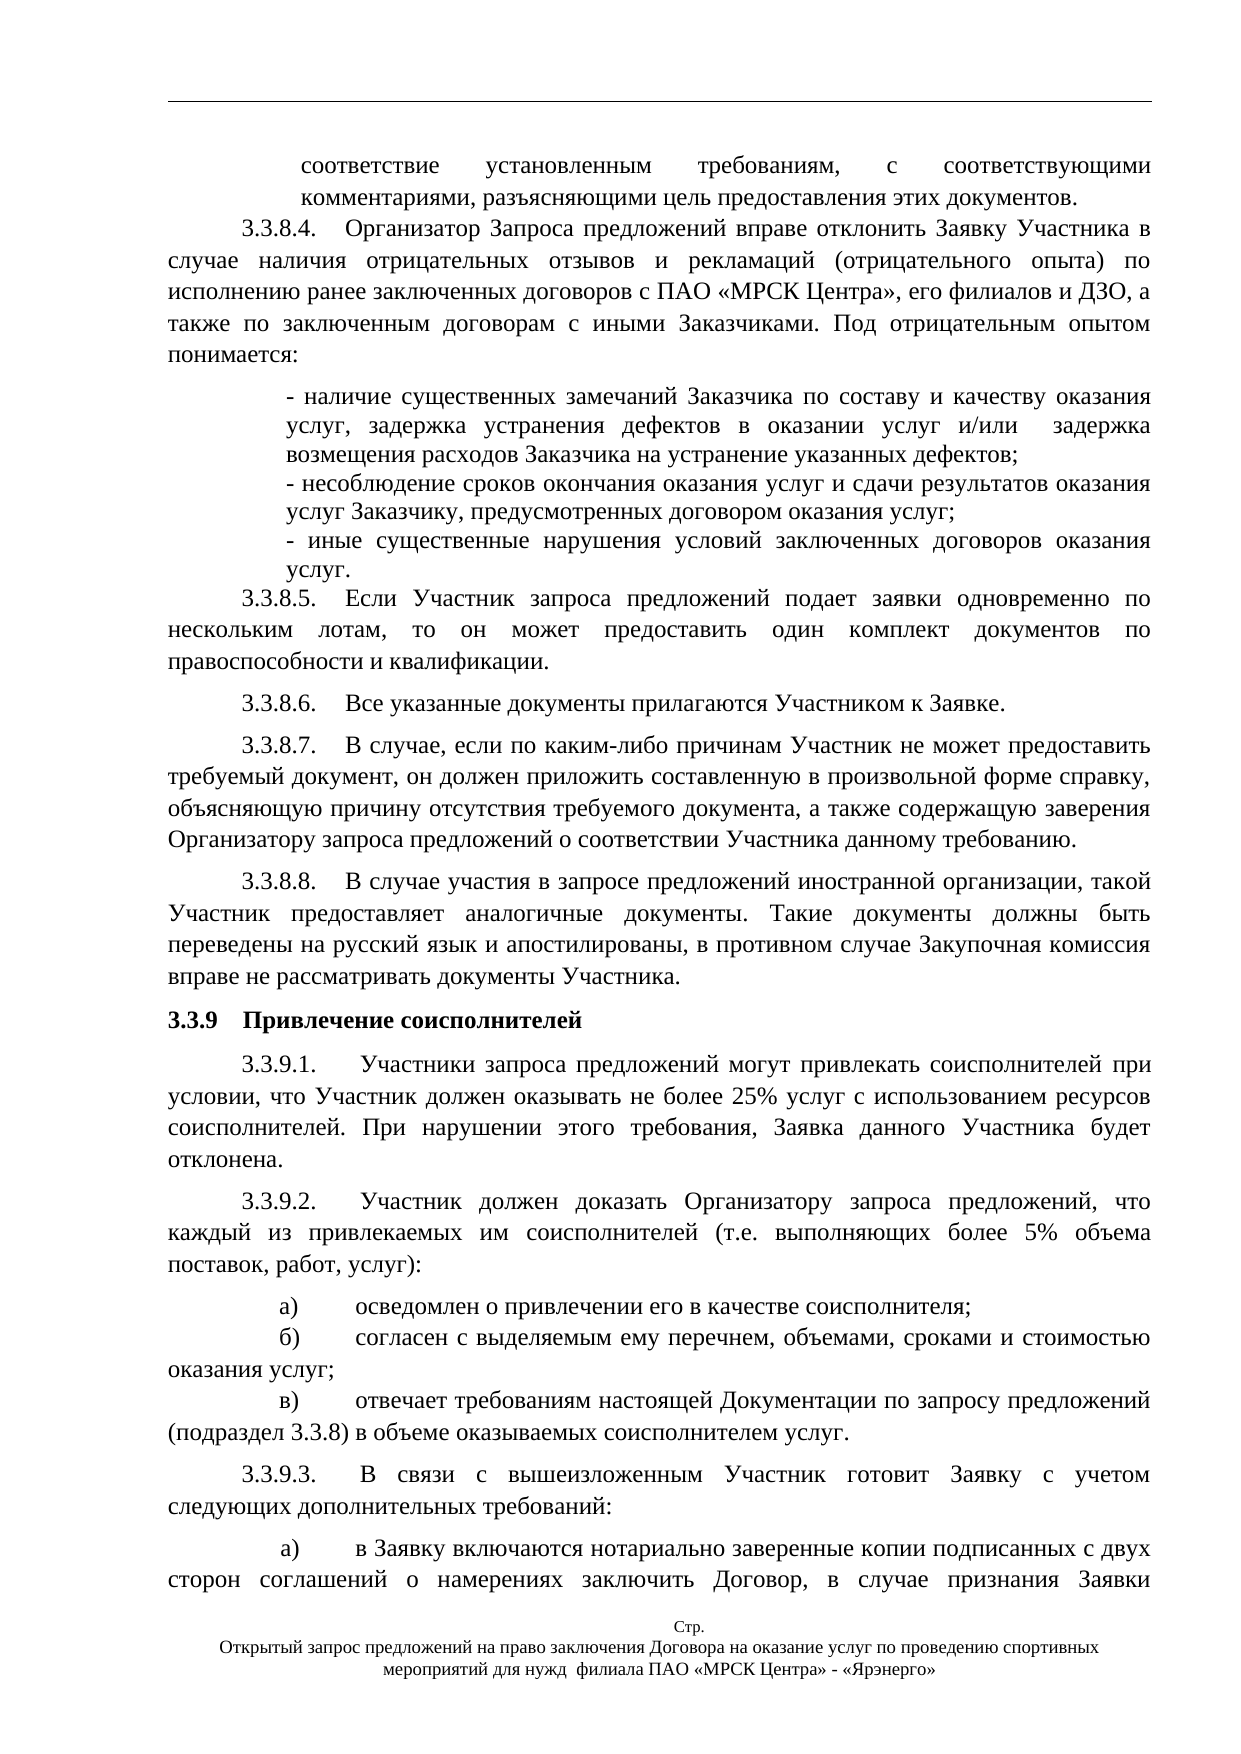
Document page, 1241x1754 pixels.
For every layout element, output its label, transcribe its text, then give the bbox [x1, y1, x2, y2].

list В случае, если по каким-либо причинам Участник не может предоставить требуемый документ, он должен приложить составленную в произвольной форме справку, объясняющую причину отсутствия требуемого документа, а также содержащую заверения Организатору запроса предложений о соответствии Участника данному требованию. [168, 730, 1152, 853]
list Если Участник запроса предложений подает заявки одновременно по нескольким лотам, то он может предоставить один комплект документов по правоспособности и квалификации. [168, 583, 1152, 674]
list Участник должен доказать Организатору запроса предложений, что каждый из привлекаемых им соисполнителей (т.е. выполняющих более 5% объема поставок, работ, услуг): [168, 1186, 1152, 1278]
list осведомлен о привлечении его в качестве соисполнителя; [168, 1291, 1152, 1320]
list - несоблюдение сроков окончания оказания услуг и сдачи результатов оказания услуг Заказчику, предусмотренных договором оказания услуг; [286, 468, 1152, 525]
list - иные существенные нарушения условий заключенных договоров оказания услуг. [286, 525, 1152, 583]
list - наличие существенных замечаний Заказчика по составу и качеству оказания услуг, задержка устранения дефектов в оказании услуг и/или задержка возмещения расходов Заказчика на устранение указанных дефектов; [286, 381, 1152, 468]
list В связи с вышеизложенным Участник готовит Заявку с учетом следующих дополнительных требований: [168, 1459, 1152, 1519]
list отвечает требованиям настоящей Документации по запросу предложений (подраздел 3.3.8) в объеме оказываемых соисполнителем услуг. [168, 1386, 1152, 1446]
list Все указанные документы прилагаются Участником к Заявке. [168, 688, 1152, 716]
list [263, 150, 1152, 210]
list согласен с выделяемым ему перечнем, объемами, сроками и стоимостью оказания услуг; [168, 1322, 1152, 1383]
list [168, 1533, 1152, 1593]
list В случае участия в запросе предложений иностранной организации, такой Участник предоставляет аналогичные документы. Такие документы должны быть переведены на русский язык и апостилированы, в противном случае Закупочная комиссия вправе не рассматривать документы Участника. [168, 866, 1152, 990]
list Участники запроса предложений могут привлекать соисполнителей при условии, что Участник должен оказывать не более 25% услуг c использованием ресурсов соисполнителей. При нарушении этого требования, Заявка данного Участника будет отклонена. [168, 1049, 1152, 1173]
list Организатор Запроса предложений вправе отклонить Заявку Участника в случае наличия отрицательных отзывов и рекламаций (отрицательного опыта) по исполнению ранее заключенных договоров с ПАО «МРСК Центра», его филиалов и ДЗО, а также по заключенным договорам с иными Заказчиками. Под отрицательным опытом понимается: [168, 213, 1152, 368]
subtitle Привлечение соисполнителей [168, 1005, 1152, 1034]
